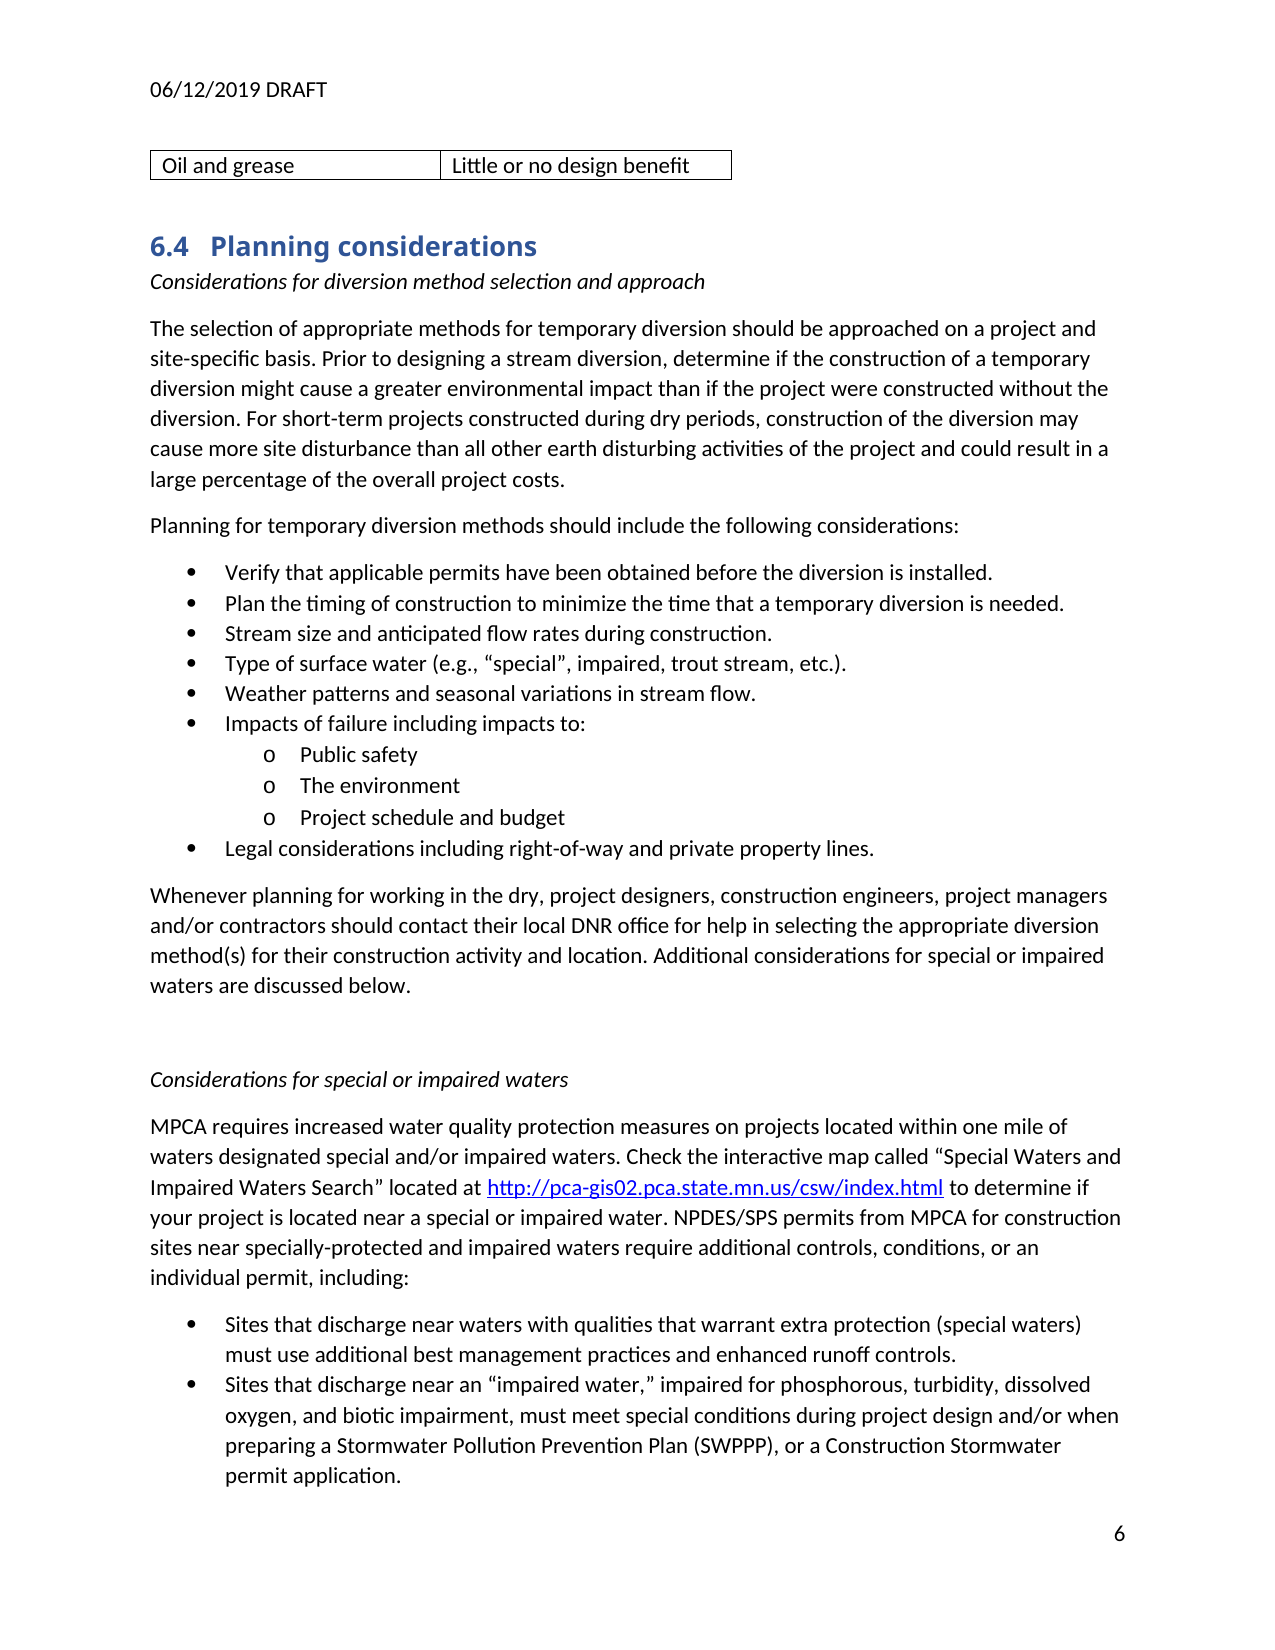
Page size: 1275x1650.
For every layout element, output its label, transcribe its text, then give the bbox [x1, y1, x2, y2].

list Verify that applicable permits have been obtained before the diversion is installed. [187, 558, 1125, 586]
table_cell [441, 151, 731, 179]
text The selection of appropriate methods for temporary diversion should be approached on a project and site-specific basis. Prior to designing a stream diversion, determine if the construction of a temporary diversion might cause a greater environmental impact than if the project were constructed without the diversion. For short-term projects constructed during dry periods, construction of the diversion may cause more site disturbance than all other earth disturbing activities of the project and could result in a large percentage of the overall project costs. [150, 314, 1125, 493]
list Type of surface water (e.g., “special”, impaired, trout stream, etc.). [187, 649, 1125, 677]
list Legal considerations including right-of-way and private property lines. [187, 834, 1125, 862]
text Planning for temporary diversion methods should include the following considerations: [150, 512, 1125, 539]
text MPCA requires increased water quality protection measures on projects located within one mile of waters designated special and/or impaired waters. Check the interactive map called “Special Waters and Impaired Waters Search” located at http://pca-gis02.pca.state.mn.us/csw/index.html to determine if your project is located near a special or impaired water. NPDES/SPS permits from MPCA for construction sites near specially-protected and impaired waters require additional controls, conditions, or an individual permit, including: [150, 1112, 1125, 1291]
text Whenever planning for working in the dry, project designers, construction engineers, project managers and/or contractors should contact their local DNR office for help in selecting the appropriate diversion method(s) for their construction activity and location. Additional considerations for special or impaired waters are discussed below. [150, 881, 1125, 999]
text Considerations for special or impaired waters [150, 1065, 1125, 1093]
list Project schedule and budget [262, 803, 1125, 832]
list Plan the timing of construction to minimize the time that a temporary diversion is needed. [187, 589, 1125, 617]
list Stream size and anticipated flow rates during construction. [187, 619, 1125, 647]
table_cell Oil and grease [151, 151, 440, 179]
list Impacts of failure including impacts to: [187, 709, 1125, 737]
list The environment [262, 771, 1125, 800]
list Public safety [262, 740, 1125, 769]
list Sites that discharge near an “impaired water,” impaired for phosphorous, turbidity, dissolved oxygen, and biotic impairment, must meet special conditions during project design and/or when preparing a Stormwater Pollution Prevention Plan (SWPPP), or a Construction Stormwater permit application. [187, 1371, 1125, 1489]
list Weather patterns and seasonal variations in stream flow. [187, 679, 1125, 707]
list Sites that discharge near waters with qualities that warrant extra protection (special waters) must use additional best management practices and enhanced runoff controls. [187, 1310, 1125, 1368]
subtitle Planning considerations [150, 227, 1125, 264]
text Considerations for diversion method selection and approach [150, 267, 1125, 295]
